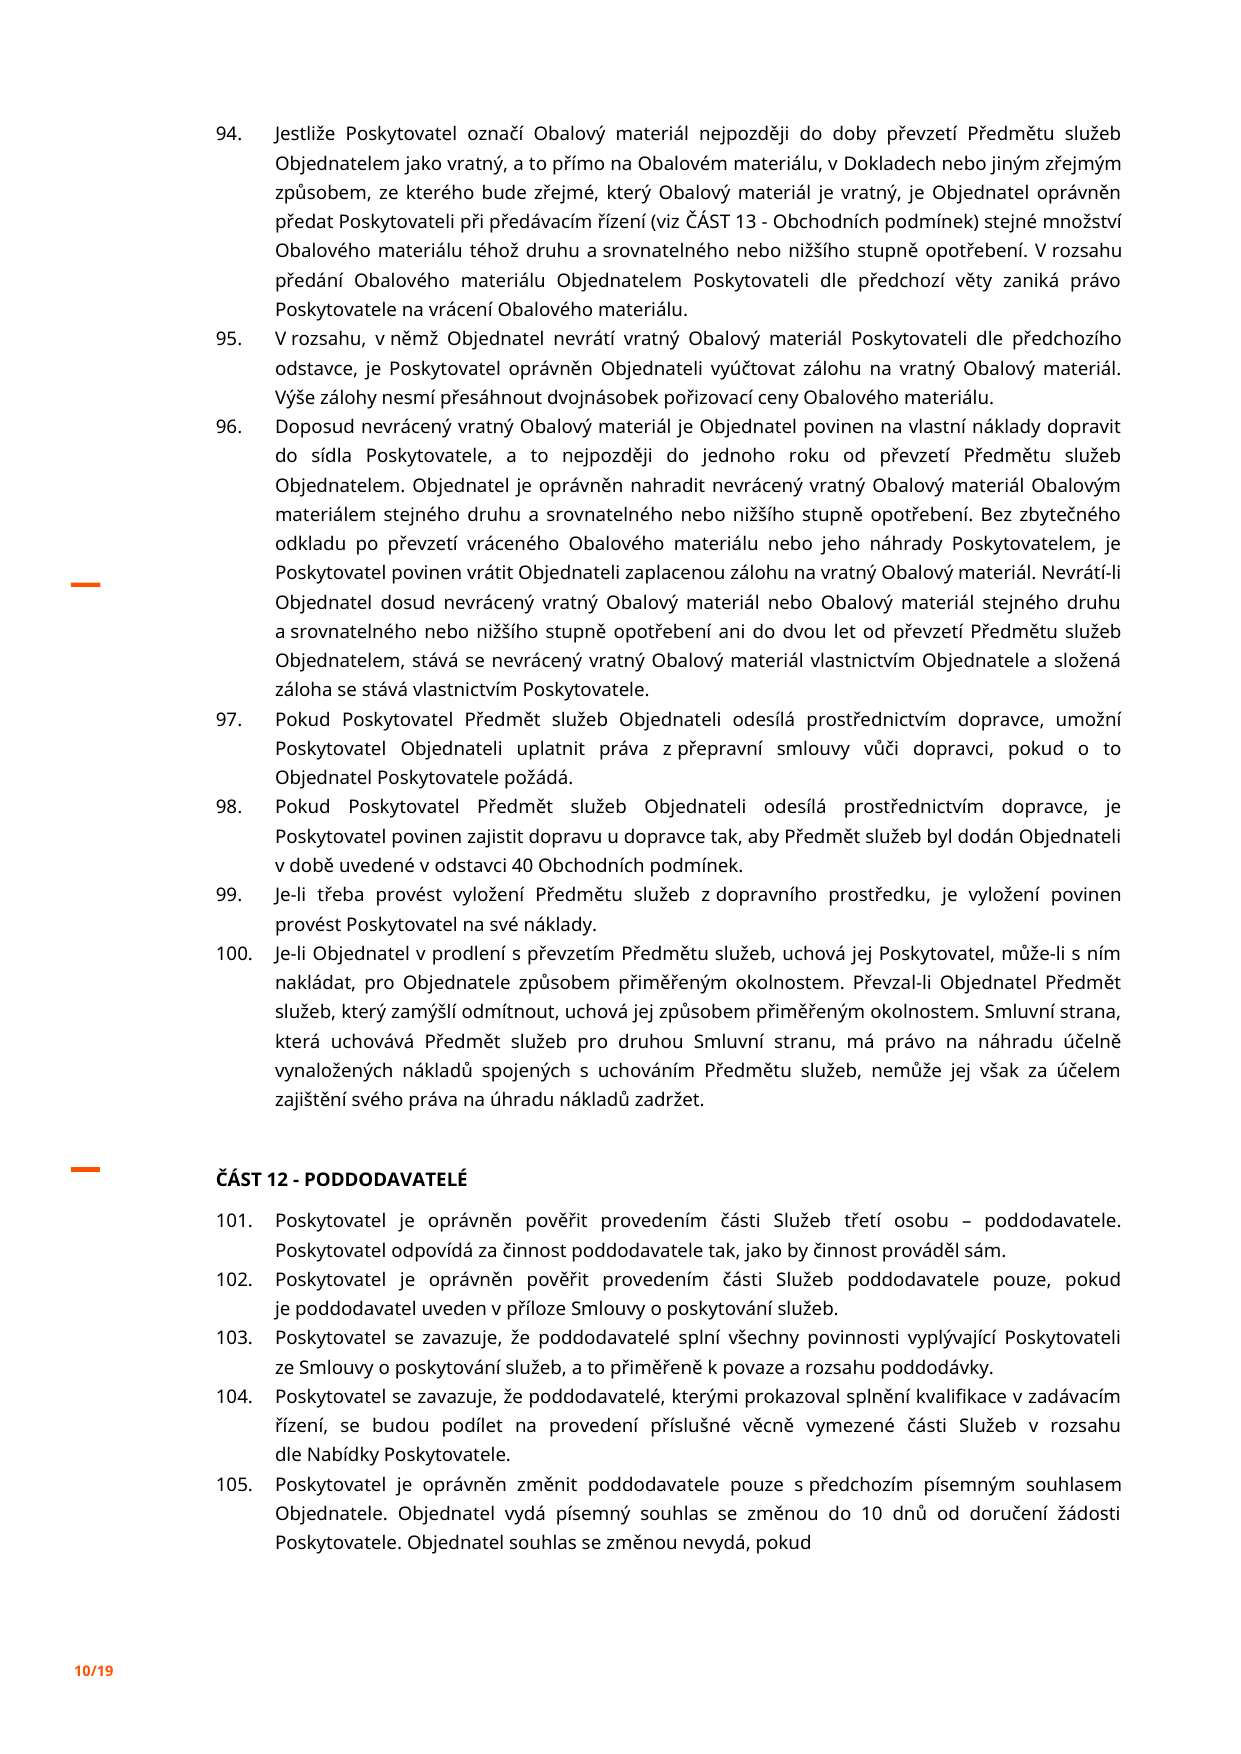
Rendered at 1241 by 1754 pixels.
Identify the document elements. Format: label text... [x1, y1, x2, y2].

list Poskytovatel se zavazuje, že poddodavatelé splní všechny povinnosti vyplývající Poskytovateli ze Smlouvy o poskytování služeb, a to přiměřeně k povaze a rozsahu poddodávky. [216, 1325, 1122, 1379]
list Poskytovatel je oprávněn změnit poddodavatele pouze s předchozím písemným souhlasem Objednatele. Objednatel vydá písemný souhlas se změnou do 10 dnů od doručení žádosti Poskytovatele. Objednatel souhlas se změnou nevydá, pokud [216, 1471, 1122, 1555]
list Je-li třeba provést vyložení Předmětu služeb z dopravního prostředku, je vyložení povinen provést Poskytovatel na své náklady. [216, 882, 1122, 936]
list PODDODAVATELÉ [216, 1166, 1122, 1191]
list Poskytovatel je oprávněn pověřit provedením části Služeb třetí osobu – poddodavatele. Poskytovatel odpovídá za činnost poddodavatele tak, jako by činnost prováděl sám. [216, 1208, 1122, 1262]
list Doposud nevrácený vratný Obalový materiál je Objednatel povinen na vlastní náklady dopravit do sídla Poskytovatele, a to nejpozději do jednoho roku od převzetí Předmětu služeb Objednatelem. Objednatel je oprávněn nahradit nevrácený vratný Obalový materiál Obalovým materiálem stejného druhu a srovnatelného nebo nižšího stupně opotřebení. Bez zbytečného odkladu po převzetí vráceného Obalového materiálu nebo jeho náhrady Poskytovatelem, je Poskytovatel povinen vrátit Objednateli zaplacenou zálohu na vratný Obalový materiál. Nevrátí-li Objednatel dosud nevrácený vratný Obalový materiál nebo Obalový materiál stejného druhu a srovnatelného nebo nižšího stupně opotřebení ani do dvou let od převzetí Předmětu služeb Objednatelem, stává se nevrácený vratný Obalový materiál vlastnictvím Objednatele a složená záloha se stává vlastnictvím Poskytovatele. [216, 413, 1122, 702]
list Poskytovatel se zavazuje, že poddodavatelé, kterými prokazoval splnění kvalifikace v zadávacím řízení, se budou podílet na provedení příslušné věcně vymezené části Služeb v rozsahu dle Nabídky Poskytovatele. [216, 1383, 1122, 1467]
list Je-li Objednatel v prodlení s převzetím Předmětu služeb, uchová jej Poskytovatel, může-li s ním nakládat, pro Objednatele způsobem přiměřeným okolnostem. Převzal-li Objednatel Předmět služeb, který zamýšlí odmítnout, uchová jej způsobem přiměřeným okolnostem. Smluvní strana, která uchovává Předmět služeb pro druhou Smluvní stranu, má právo na náhradu účelně vynaložených nákladů spojených s uchováním Předmětu služeb, nemůže jej však za účelem zajištění svého práva na úhradu nákladů zadržet. [216, 940, 1122, 1112]
list Pokud Poskytovatel Předmět služeb Objednateli odesílá prostřednictvím dopravce, je Poskytovatel povinen zajistit dopravu u dopravce tak, aby Předmět služeb byl dodán Objednateli v době uvedené v odstavci 40 Obchodních podmínek. [216, 794, 1122, 878]
list Jestliže Poskytovatel označí Obalový materiál nejpozději do doby převzetí Předmětu služeb Objednatelem jako vratný, a to přímo na Obalovém materiálu, v Dokladech nebo jiným zřejmým způsobem, ze kterého bude zřejmé, který Obalový materiál je vratný, je Objednatel oprávněn předat Poskytovateli při předávacím řízení (viz ČÁST 13 - Obchodních podmínek) stejné množství Obalového materiálu téhož druhu a srovnatelného nebo nižšího stupně opotřebení. V rozsahu předání Obalového materiálu Objednatelem Poskytovateli dle předchozí věty zaniká právo Poskytovatele na vrácení Obalového materiálu. [216, 121, 1122, 322]
list Poskytovatel je oprávněn pověřit provedením části Služeb poddodavatele pouze, pokud je poddodavatel uveden v příloze Smlouvy o poskytování služeb. [216, 1266, 1122, 1321]
list Pokud Poskytovatel Předmět služeb Objednateli odesílá prostřednictvím dopravce, umožní Poskytovatel Objednateli uplatnit práva z přepravní smlouvy vůči dopravci, pokud o to Objednatel Poskytovatele požádá. [216, 706, 1122, 790]
list V rozsahu, v němž Objednatel nevrátí vratný Obalový materiál Poskytovateli dle předchozího odstavce, je Poskytovatel oprávněn Objednateli vyúčtovat zálohu na vratný Obalový materiál. Výše zálohy nesmí přesáhnout dvojnásobek pořizovací ceny Obalového materiálu. [216, 326, 1122, 409]
